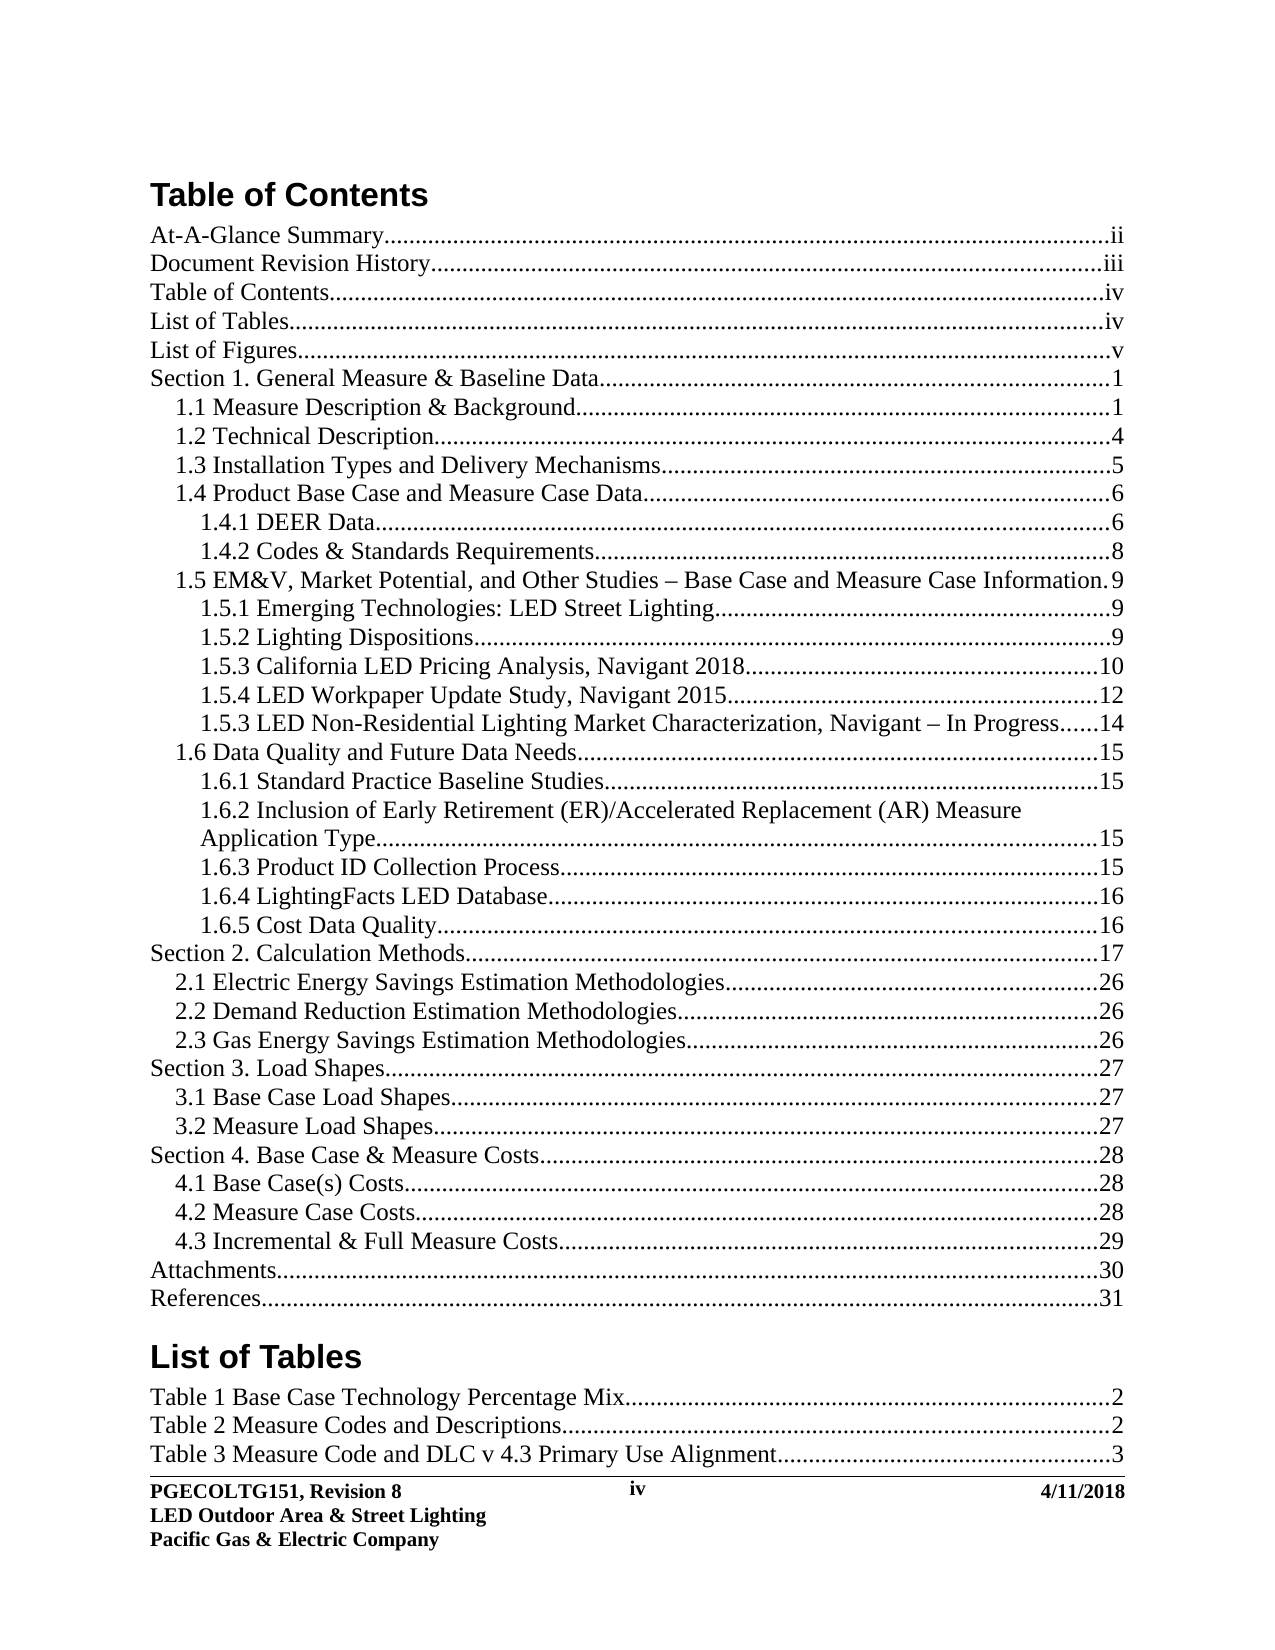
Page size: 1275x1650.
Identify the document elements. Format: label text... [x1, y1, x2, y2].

text Table 3 Measure Code and DLC v 4.3 Primary Use Alignment 3 [150, 1439, 1125, 1468]
text 2.3 Gas Energy Savings Estimation Methodologies 26 [175, 1025, 1125, 1053]
text 1.3 Installation Types and Delivery Mechanisms 5 [175, 450, 1125, 478]
text Table of Contents iv [150, 277, 1125, 306]
text 1.5 EM&V, Market Potential, and Other Studies – Base Case and Measure Case Information 9 [175, 565, 1125, 593]
text 1.6.4 LightingFacts LED Database 16 [200, 881, 1125, 910]
text 1.5.4 LED Workpaper Update Study, Navigant 2015 12 [200, 680, 1125, 708]
text 1.5.3 California LED Pricing Analysis, Navigant 2018 10 [200, 651, 1125, 680]
text Table 1 Base Case Technology Percentage Mix 2 [150, 1382, 1125, 1411]
subtitle List of Tables [150, 1337, 1125, 1376]
text List of Figures v [150, 335, 1125, 363]
text Section 4. Base Case & Measure Costs 28 [150, 1140, 1125, 1168]
text 1.4 Product Base Case and Measure Case Data 6 [175, 478, 1125, 507]
text Section 1. General Measure & Baseline Data 1 [150, 363, 1125, 392]
text 1.5.1 Emerging Technologies: LED Street Lighting 9 [200, 593, 1125, 622]
text 4.2 Measure Case Costs 28 [175, 1197, 1125, 1226]
text 1.1 Measure Description & Background 1 [175, 392, 1125, 421]
text Attachments 30 [150, 1255, 1125, 1283]
text 3.1 Base Case Load Shapes 27 [175, 1082, 1125, 1111]
text 2.1 Electric Energy Savings Estimation Methodologies 26 [175, 967, 1125, 996]
text 1.6.2 Inclusion of Early Retirement (ER)/Accelerated Replacement (AR) Measure Application Type 15 [200, 795, 1125, 852]
text 1.4.1 DEER Data 6 [200, 507, 1125, 536]
text Table 2 Measure Codes and Descriptions 2 [150, 1411, 1125, 1439]
text List of Tables iv [150, 306, 1125, 335]
text At-A-Glance Summary ii [150, 220, 1125, 248]
text 4.1 Base Case(s) Costs 28 [175, 1168, 1125, 1197]
text Document Revision History iii [150, 248, 1125, 277]
text 2.2 Demand Reduction Estimation Methodologies 26 [175, 996, 1125, 1025]
text 1.5.3 LED Non-Residential Lighting Market Characterization, Navigant – In Progress 14 [200, 708, 1125, 737]
text 4.3 Incremental & Full Measure Costs 29 [175, 1226, 1125, 1255]
text 1.2 Technical Description 4 [175, 421, 1125, 450]
subtitle Table of Contents [150, 175, 1125, 213]
text 3.2 Measure Load Shapes 27 [175, 1111, 1125, 1140]
text Section 3. Load Shapes 27 [150, 1053, 1125, 1082]
text Section 2. Calculation Methods 17 [150, 938, 1125, 967]
text 1.6.5 Cost Data Quality 16 [200, 910, 1125, 938]
text 1.6 Data Quality and Future Data Needs 15 [175, 737, 1125, 766]
text 1.6.1 Standard Practice Baseline Studies 15 [200, 766, 1125, 795]
text 1.5.2 Lighting Dispositions 9 [200, 622, 1125, 651]
text References 31 [150, 1283, 1125, 1312]
text 1.6.3 Product ID Collection Process 15 [200, 852, 1125, 881]
text 1.4.2 Codes & Standards Requirements 8 [200, 536, 1125, 565]
